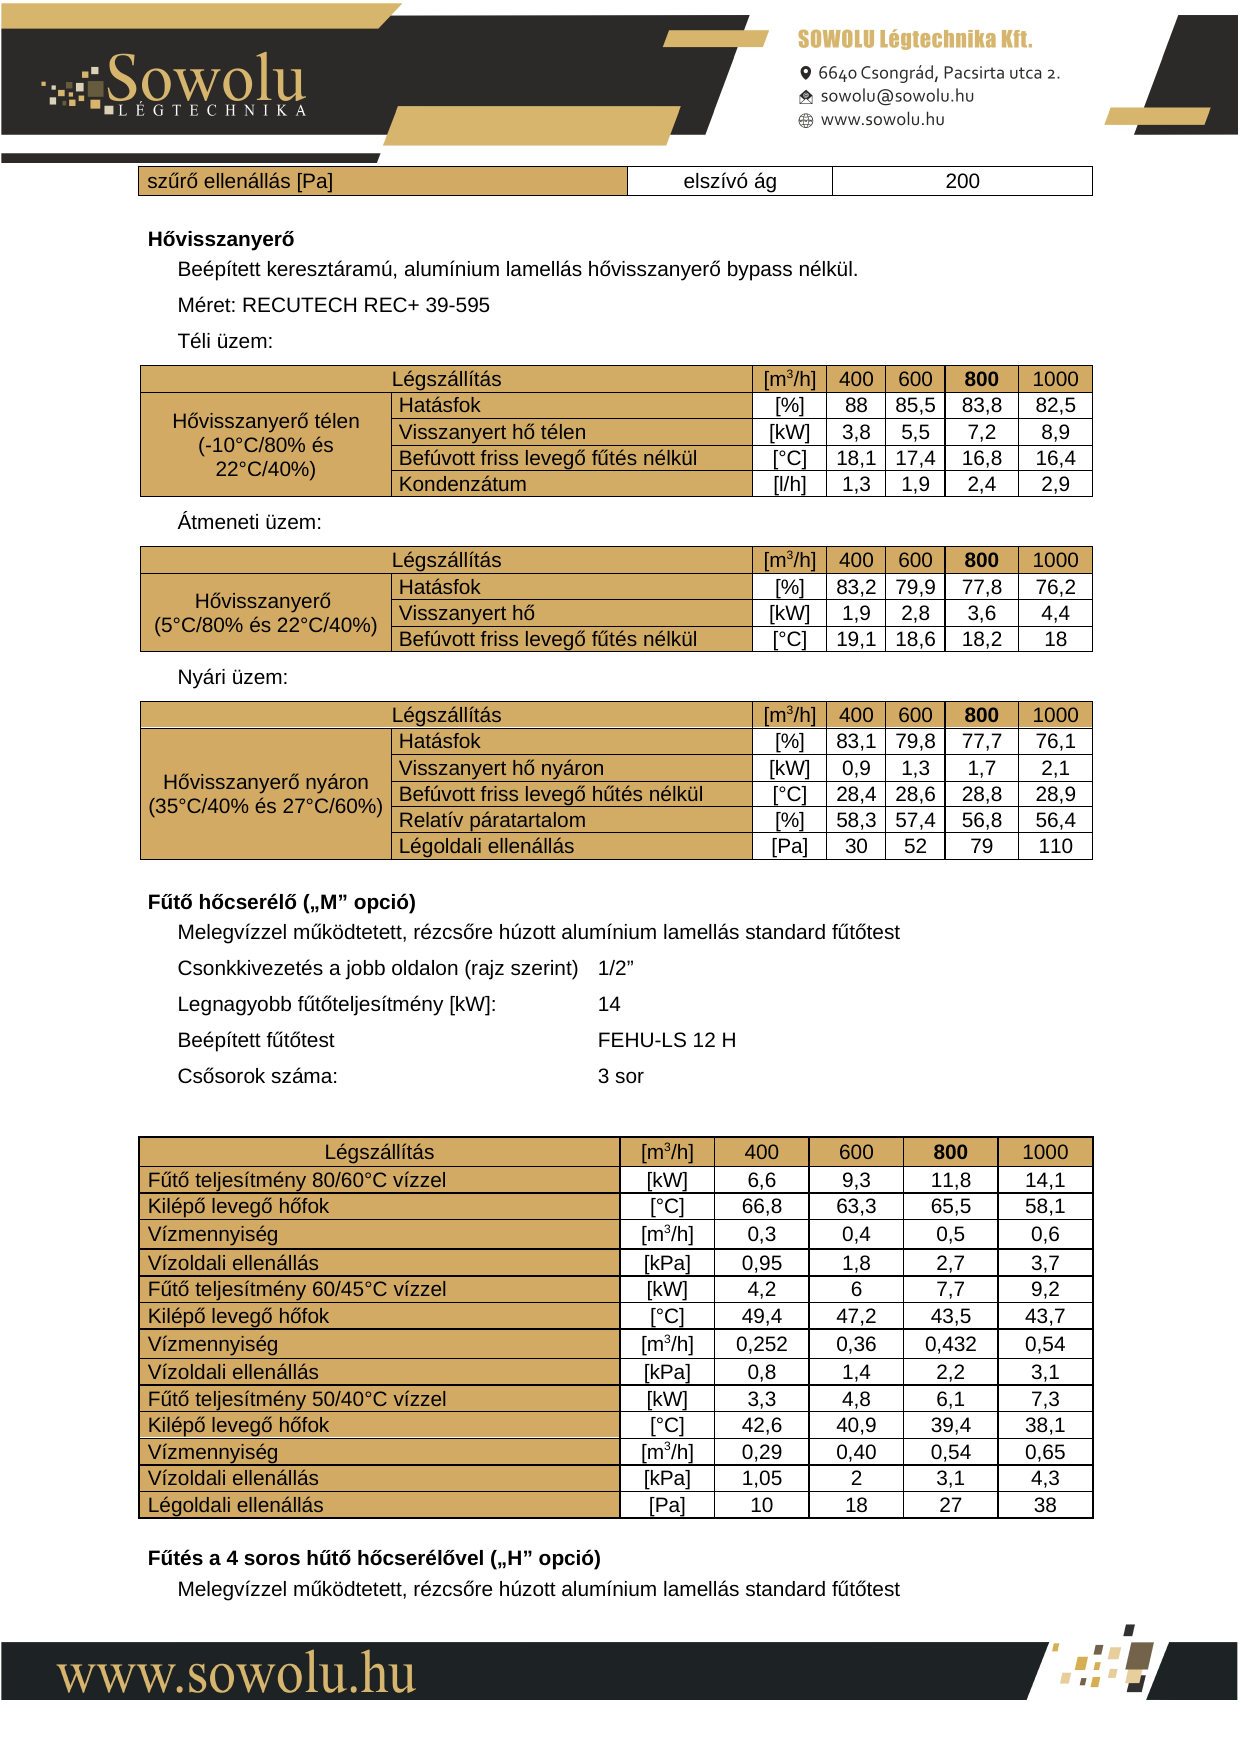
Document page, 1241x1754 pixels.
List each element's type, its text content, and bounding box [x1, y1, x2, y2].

table_cell 18 [810, 1492, 903, 1517]
table_cell 0,432 [904, 1330, 997, 1358]
table_cell [kPa] [621, 1359, 714, 1384]
table_cell Kilépő levegő hőfok [140, 1412, 619, 1437]
table_cell 7,7 [904, 1277, 997, 1301]
table_cell 58,1 [999, 1194, 1092, 1219]
text Csonkkivezetés a jobb oldalon (rajz szerint) 1/2” [177, 956, 1093, 980]
table_cell Befúvott friss levegő fűtés nélkül [392, 446, 752, 470]
picture [0, 3, 1238, 163]
table_cell 3,3 [715, 1386, 808, 1411]
table_cell 1,7 [946, 755, 1018, 781]
table_cell 83,8 [946, 393, 1018, 418]
table_cell 2,8 [886, 600, 944, 626]
table_cell [kW] [753, 419, 826, 445]
table_cell [m3/h] [621, 1439, 714, 1464]
table_cell 76,1 [1019, 729, 1092, 754]
text Beépített keresztáramú, alumínium lamellás hővisszanyerő bypass nélkül. [177, 257, 1093, 281]
text Téli üzem: [177, 328, 1093, 352]
table_cell 16,4 [1019, 446, 1092, 470]
table_cell 1,3 [827, 471, 885, 496]
text Hővisszanyerő [148, 226, 1093, 250]
table_cell 18,1 [827, 446, 885, 470]
table_cell 82,5 [1019, 393, 1092, 418]
table_cell 47,2 [810, 1303, 903, 1328]
table_cell Hatásfok [392, 393, 752, 418]
table_cell 110 [1019, 833, 1092, 859]
table_cell 30 [827, 833, 885, 859]
table_cell [kW] [753, 755, 826, 781]
text Fűtő hőcserélő („M” opció) [148, 890, 1093, 914]
text Átmeneti üzem: [177, 510, 1093, 534]
text Csősorok száma: 3 sor [177, 1064, 1093, 1088]
table_header 800 [946, 547, 1018, 573]
table_cell Hővisszanyerő (5°C/80% és 22°C/40%) [141, 574, 391, 651]
table_cell 2,2 [904, 1359, 997, 1384]
table_cell Vízmennyiség [140, 1220, 619, 1248]
table_cell 0,3 [715, 1220, 808, 1248]
table_cell 66,8 [715, 1194, 808, 1219]
text Legnagyobb fűtőteljesítmény [kW]: 14 [177, 992, 1093, 1016]
table_cell 17,4 [886, 446, 944, 470]
table_header 600 [810, 1138, 903, 1166]
table_cell 85,5 [886, 393, 944, 418]
table_cell Vízmennyiség [140, 1330, 619, 1358]
table_cell Befúvott friss levegő hűtés nélkül [392, 782, 752, 806]
table_cell 65,5 [904, 1194, 997, 1219]
table_cell Kilépő levegő hőfok [140, 1303, 619, 1328]
table_cell 1,9 [886, 471, 944, 496]
table_cell [l/h] [753, 471, 826, 496]
table_cell 200 [833, 167, 1092, 195]
table_cell 0,9 [827, 755, 885, 781]
table_cell 6,6 [715, 1167, 808, 1192]
table_cell Hatásfok [392, 574, 752, 599]
table_cell [m3/h] [621, 1220, 714, 1248]
text Beépített fűtőtest FEHU-LS 12 H [177, 1028, 1093, 1052]
table_cell Visszanyert hő [392, 600, 752, 626]
table_cell 7,3 [999, 1386, 1092, 1411]
table_cell 0,54 [904, 1439, 997, 1464]
table_cell 56,4 [1019, 807, 1092, 832]
table_cell 14,1 [999, 1167, 1092, 1192]
table_header Légszállítás [141, 547, 752, 573]
table_cell [°C] [621, 1194, 714, 1219]
table_cell [°C] [621, 1303, 714, 1328]
table_cell Vízmennyiség [140, 1439, 619, 1464]
table_header 600 [886, 366, 944, 392]
table_cell [°C] [753, 782, 826, 806]
table_cell 77,8 [946, 574, 1018, 599]
table_cell 9,3 [810, 1167, 903, 1192]
table_cell Fűtő teljesítmény 50/40°C vízzel [140, 1386, 619, 1411]
table_cell 0,40 [810, 1439, 903, 1464]
table_header 800 [904, 1138, 997, 1166]
table_cell 11,8 [904, 1167, 997, 1192]
table_cell 3,7 [999, 1250, 1092, 1275]
table_cell Relatív páratartalom [392, 807, 752, 832]
table_header [m3/h] [621, 1138, 714, 1166]
table_header Légszállítás [140, 1138, 619, 1166]
table_cell [Pa] [621, 1492, 714, 1517]
table_cell 2,9 [1019, 471, 1092, 496]
table_cell Vízoldali ellenállás [140, 1250, 619, 1275]
picture [0, 1624, 1236, 1700]
table_cell [°C] [753, 446, 826, 470]
table_cell 5,5 [886, 419, 944, 445]
table_header 600 [886, 702, 944, 727]
table_header [m3/h] [753, 366, 826, 392]
table_cell 52 [886, 833, 944, 859]
table_cell 6 [810, 1277, 903, 1301]
table_cell Kondenzátum [392, 471, 752, 496]
table_cell Hővisszanyerő télen (-10°C/80% és 22°C/40%) [141, 393, 391, 496]
table_cell 57,4 [886, 807, 944, 832]
table_header 400 [827, 547, 885, 573]
table_cell [kW] [621, 1277, 714, 1301]
table_cell 18 [1019, 627, 1092, 651]
table_cell [m3/h] [621, 1330, 714, 1358]
table_cell 1,8 [810, 1250, 903, 1275]
table_header 400 [827, 702, 885, 727]
table_header 400 [715, 1138, 808, 1166]
text Melegvízzel működtetett, rézcsőre húzott alumínium lamellás standard fűtőtest [177, 1576, 1093, 1600]
table_cell Vízoldali ellenállás [140, 1466, 619, 1491]
table_cell 83,2 [827, 574, 885, 599]
table_cell 3,1 [999, 1359, 1092, 1384]
table_header 600 [886, 547, 944, 573]
table_cell [%] [753, 574, 826, 599]
table_cell Kilépő levegő hőfok [140, 1194, 619, 1219]
table_cell [kPa] [621, 1466, 714, 1491]
table_cell 1,4 [810, 1359, 903, 1384]
table_cell 38,1 [999, 1412, 1092, 1437]
table_cell 0,29 [715, 1439, 808, 1464]
text Méret: RECUTECH REC+ 39-595 [177, 293, 1093, 317]
table_cell 56,8 [946, 807, 1018, 832]
table_cell 18,2 [946, 627, 1018, 651]
table_cell 79,8 [886, 729, 944, 754]
text Nyári üzem: [177, 664, 1093, 688]
table_cell 0,36 [810, 1330, 903, 1358]
table_header Légszállítás [141, 702, 752, 727]
table_cell [kW] [753, 600, 826, 626]
table_cell 2 [810, 1466, 903, 1491]
table_cell 0,5 [904, 1220, 997, 1248]
table_cell 0,65 [999, 1439, 1092, 1464]
table_cell 88 [827, 393, 885, 418]
table_cell 28,6 [886, 782, 944, 806]
table_cell [Pa] [753, 833, 826, 859]
table_cell 4,8 [810, 1386, 903, 1411]
table_cell 39,4 [904, 1412, 997, 1437]
table_cell 38 [999, 1492, 1092, 1517]
table_cell 28,4 [827, 782, 885, 806]
table_cell 2,7 [904, 1250, 997, 1275]
table_cell Légoldali ellenállás [140, 1492, 619, 1517]
table_cell Visszanyert hő nyáron [392, 755, 752, 781]
table_cell 7,2 [946, 419, 1018, 445]
table_cell 83,1 [827, 729, 885, 754]
table_cell 0,6 [999, 1220, 1092, 1248]
table_header Légszállítás [141, 366, 752, 392]
table_cell Befúvott friss levegő fűtés nélkül [392, 627, 752, 651]
table_cell 0,252 [715, 1330, 808, 1358]
table_cell 16,8 [946, 446, 1018, 470]
table_cell 4,2 [715, 1277, 808, 1301]
table_cell 1,05 [715, 1466, 808, 1491]
table_cell Vízoldali ellenállás [140, 1359, 619, 1384]
table_header [m3/h] [753, 547, 826, 573]
table_header 800 [946, 366, 1018, 392]
table_cell 79,9 [886, 574, 944, 599]
table_cell 9,2 [999, 1277, 1092, 1301]
table_cell 79 [946, 833, 1018, 859]
table_cell 2,4 [946, 471, 1018, 496]
table_cell 3,1 [904, 1466, 997, 1491]
table_cell 63,3 [810, 1194, 903, 1219]
text Fűtés a 4 soros hűtő hőcserélővel („H” opció) [148, 1546, 1093, 1570]
table_cell 27 [904, 1492, 997, 1517]
table_cell 77,7 [946, 729, 1018, 754]
table_cell 43,5 [904, 1303, 997, 1328]
table_header [m3/h] [753, 702, 826, 727]
table_cell Fűtő teljesítmény 80/60°C vízzel [140, 1167, 619, 1192]
table_cell Hővisszanyerő nyáron (35°C/40% és 27°C/60%) [141, 729, 391, 859]
table_cell 0,54 [999, 1330, 1092, 1358]
table_cell 18,6 [886, 627, 944, 651]
table_cell [%] [753, 807, 826, 832]
table_cell [°C] [621, 1412, 714, 1437]
table_cell 76,2 [1019, 574, 1092, 599]
table_cell 3,8 [827, 419, 885, 445]
table_header 1000 [1019, 702, 1092, 727]
table_header 1000 [999, 1138, 1092, 1166]
table_cell 0,95 [715, 1250, 808, 1275]
table_header 400 [827, 366, 885, 392]
table_cell 6,1 [904, 1386, 997, 1411]
table_cell Visszanyert hő télen [392, 419, 752, 445]
table_cell 2,1 [1019, 755, 1092, 781]
table_header 1000 [1019, 547, 1092, 573]
table_cell Légoldali ellenállás [392, 833, 752, 859]
table_cell 4,3 [999, 1466, 1092, 1491]
table_cell [kW] [621, 1167, 714, 1192]
table_cell 1,3 [886, 755, 944, 781]
table_cell 19,1 [827, 627, 885, 651]
table_cell [kPa] [621, 1250, 714, 1275]
table_cell elszívó ág [628, 167, 832, 195]
table_header 1000 [1019, 366, 1092, 392]
table_cell Hatásfok [392, 729, 752, 754]
table_cell [kW] [621, 1386, 714, 1411]
table_header 800 [946, 702, 1018, 727]
table_cell [°C] [753, 627, 826, 651]
table_cell 8,9 [1019, 419, 1092, 445]
table_cell 3,6 [946, 600, 1018, 626]
table_cell 58,3 [827, 807, 885, 832]
table_cell 4,4 [1019, 600, 1092, 626]
table_cell [%] [753, 729, 826, 754]
table_cell 43,7 [999, 1303, 1092, 1328]
table_cell Vég (teljesen elpiszkolódott) szűrő ellenállás [Pa] [139, 167, 627, 195]
table_cell 40,9 [810, 1412, 903, 1437]
table_cell 0,8 [715, 1359, 808, 1384]
text Melegvízzel működtetett, rézcsőre húzott alumínium lamellás standard fűtőtest [177, 920, 1093, 944]
table_cell 42,6 [715, 1412, 808, 1437]
table_cell 0,4 [810, 1220, 903, 1248]
table_cell 28,9 [1019, 782, 1092, 806]
table_cell 10 [715, 1492, 808, 1517]
table_cell [%] [753, 393, 826, 418]
table_cell Fűtő teljesítmény 60/45°C vízzel [140, 1277, 619, 1301]
table_cell 1,9 [827, 600, 885, 626]
table_cell 28,8 [946, 782, 1018, 806]
table_cell 49,4 [715, 1303, 808, 1328]
